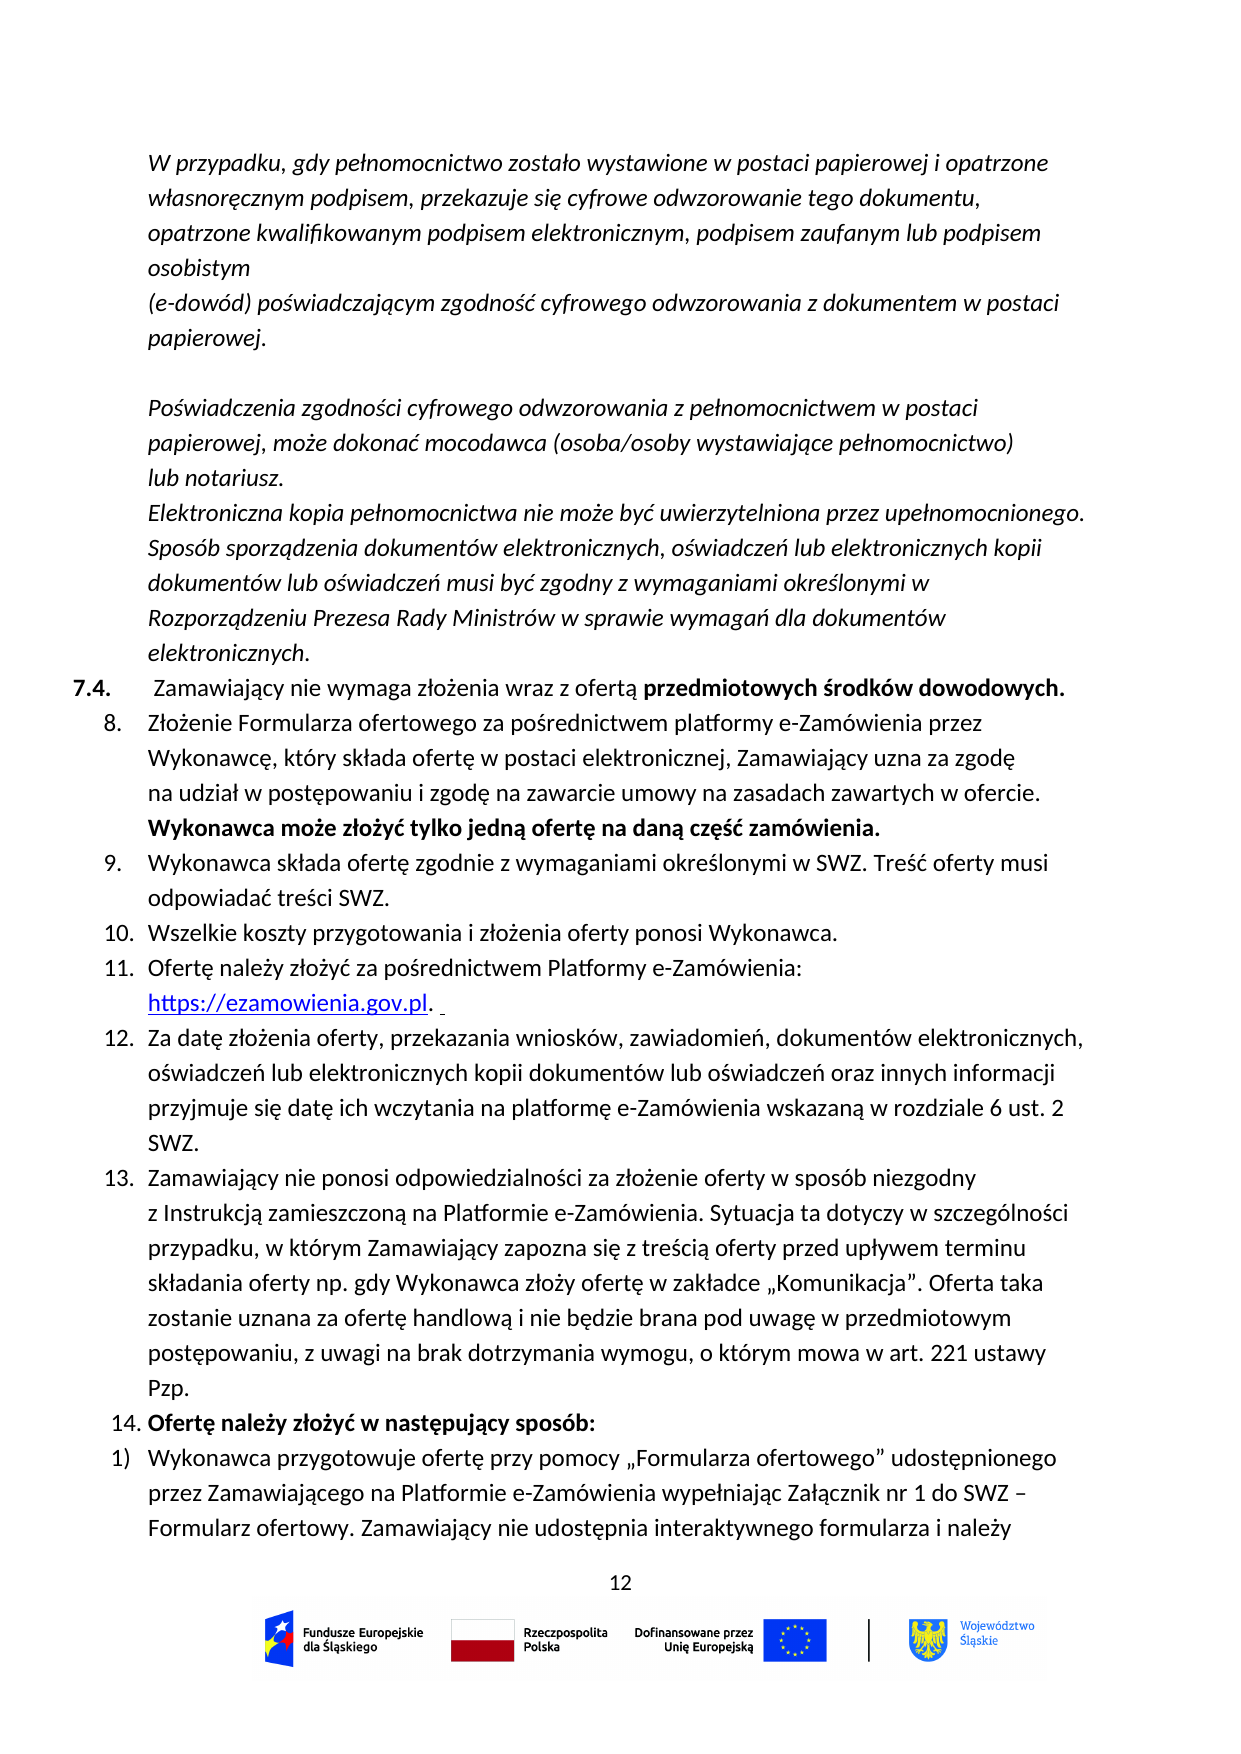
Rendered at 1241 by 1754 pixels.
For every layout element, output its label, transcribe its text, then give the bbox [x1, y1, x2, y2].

list Za datę złożenia oferty, przekazania wniosków, zawiadomień, dokumentów elektronicznych, oświadczeń lub elektronicznych kopii dokumentów lub oświadczeń oraz innych informacji przyjmuje się datę ich wczytania na platformę e-Zamówienia wskazaną w rozdziale 6 ust. 2 SWZ. [103, 1023, 1093, 1158]
text Sposób sporządzenia dokumentów elektronicznych, oświadczeń lub elektronicznych kopii dokumentów lub oświadczeń musi być zgodny z wymaganiami określonymi w Rozporządzeniu Prezesa Rady Ministrów w sprawie wymagań dla dokumentów elektronicznych. [148, 533, 1093, 668]
list Wykonawca składa ofertę zgodnie z wymaganiami określonymi w SWZ. Treść oferty musi odpowiadać treści SWZ. [103, 848, 1093, 913]
list Ofertę należy złożyć za pośrednictwem Platformy e-Zamówienia: https://ezamowienia.gov.pl. [103, 953, 1093, 1018]
list Wszelkie koszty przygotowania i złożenia oferty ponosi Wykonawca. [103, 918, 1093, 948]
text Elektroniczna kopia pełnomocnictwa nie może być uwierzytelniona przez upełnomocnionego. [148, 498, 1093, 528]
list Zamawiający nie ponosi odpowiedzialności za złożenie oferty w sposób niezgodny z Instrukcją zamieszczoną na Platformie e-Zamówienia. Sytuacja ta dotyczy w szczególności przypadku, w którym Zamawiający zapozna się z treścią oferty przed upływem terminu składania oferty np. gdy Wykonawca złoży ofertę w zakładce „Komunikacja”. Oferta taka zostanie uznana za ofertę handlową i nie będzie brana pod uwagę w przedmiotowym postępowaniu, z uwagi na brak dotrzymania wymogu, o którym mowa w art. 221 ustawy Pzp. [103, 1163, 1093, 1403]
picture [252, 1596, 1048, 1681]
list Zamawiający nie wymaga złożenia wraz z ofertą przedmiotowych środków dowodowych. [73, 673, 1093, 703]
text W przypadku, gdy pełnomocnictwo zostało wystawione w postaci papierowej i opatrzone własnoręcznym podpisem, przekazuje się cyfrowe odwzorowanie tego dokumentu, opatrzone kwalifikowanym podpisem elektronicznym, podpisem zaufanym lub podpisem osobistym (e-dowód) poświadczającym zgodność cyfrowego odwzorowania z dokumentem w postaci papierowej. [148, 148, 1093, 353]
list Ofertę należy złożyć w następujący sposób: [110, 1408, 1093, 1438]
text Poświadczenia zgodności cyfrowego odwzorowania z pełnomocnictwem w postaci papierowej, może dokonać mocodawca (osoba/osoby wystawiające pełnomocnictwo) lub notariusz. [148, 393, 1093, 493]
list Złożenie Formularza ofertowego za pośrednictwem platformy e-Zamówienia przez Wykonawcę, który składa ofertę w postaci elektronicznej, Zamawiający uzna za zgodę na udział w postępowaniu i zgodę na zawarcie umowy na zasadach zawartych w ofercie. Wykonawca może złożyć tylko jedną ofertę na daną część zamówienia. [103, 708, 1093, 843]
